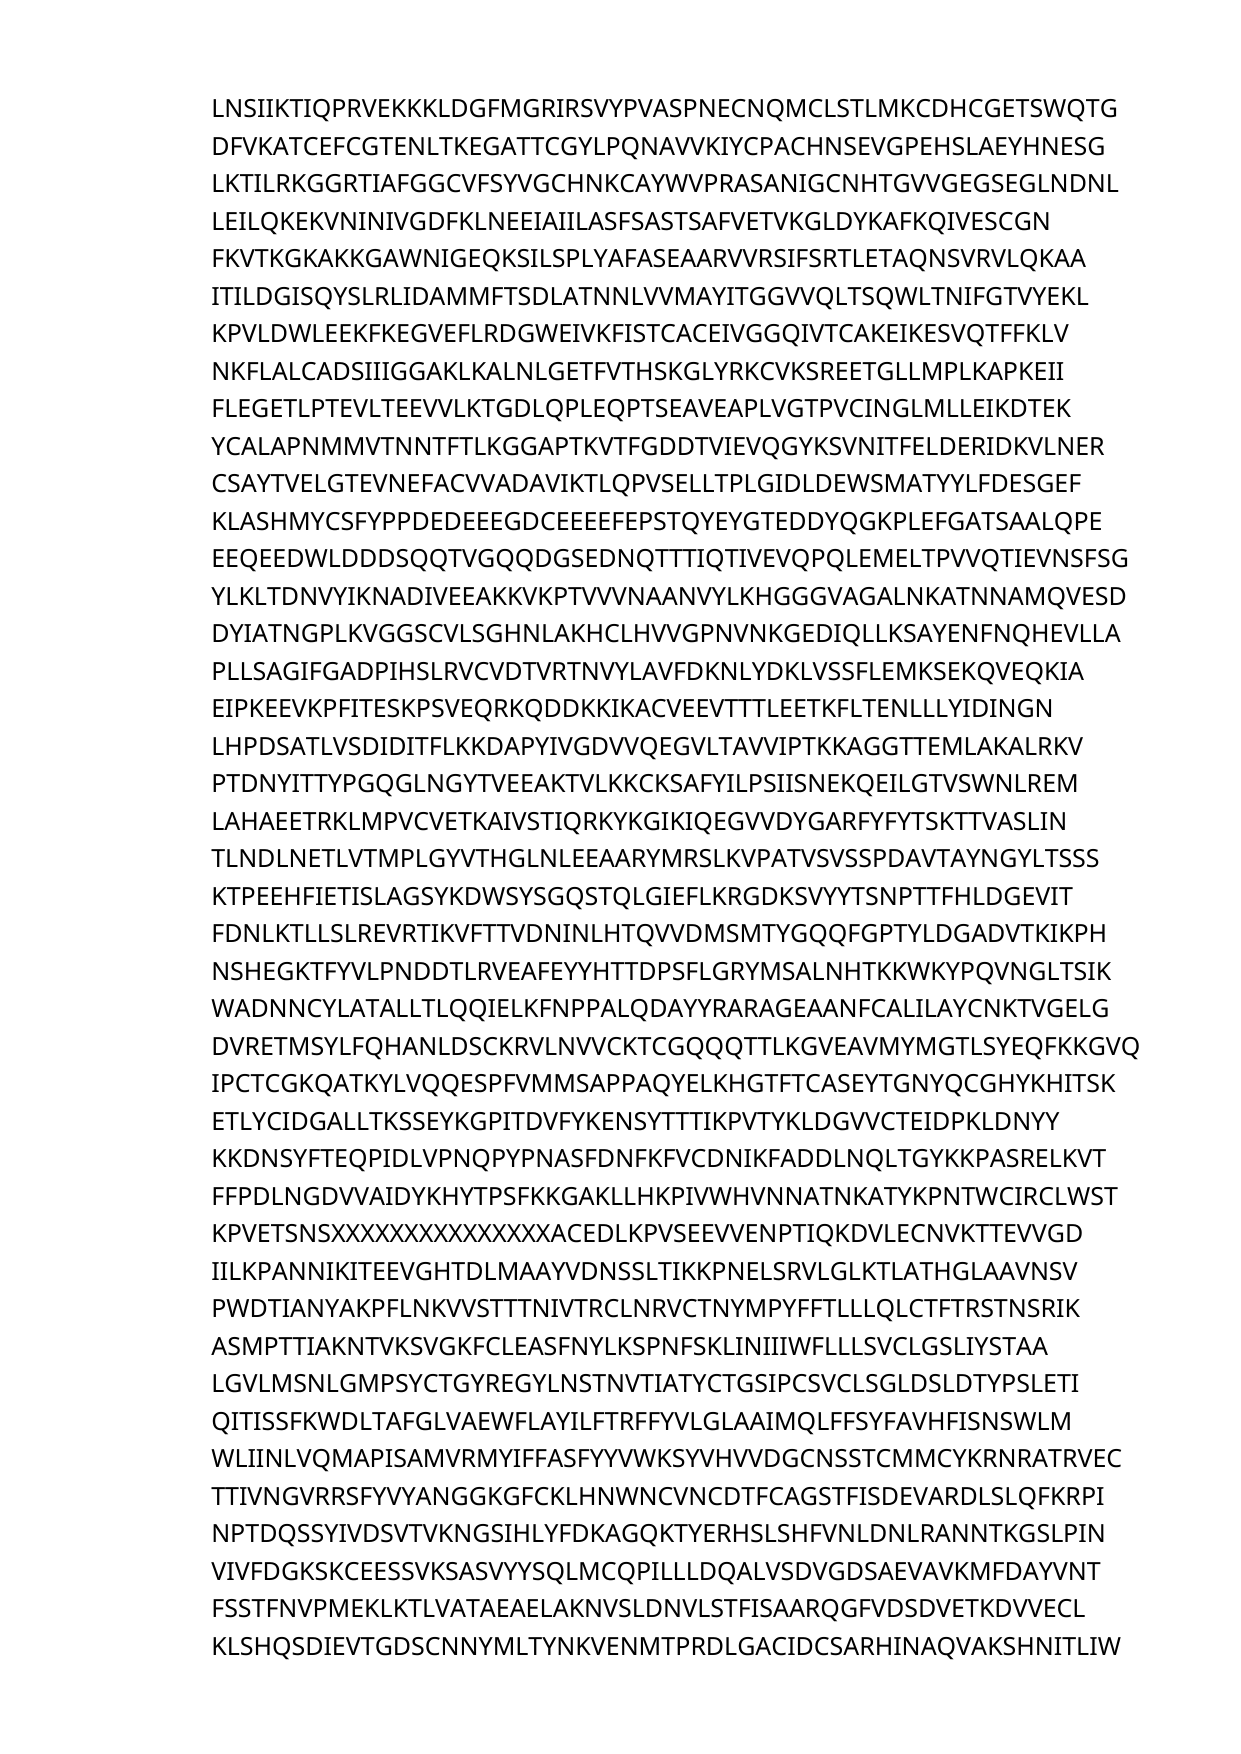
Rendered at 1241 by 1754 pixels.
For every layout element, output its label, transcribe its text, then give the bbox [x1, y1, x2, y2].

text PWDTIANYAKPFLNKVVSTTTNIVTRCLNRVCTNYMPYFFTLLLQLCTFTRSTNSRIK [75, 1289, 1165, 1327]
text CSAYTVELGTEVNEFACVVADAVIKTLQPVSELLTPLGIDLDEWSMATYYLFDESGEF [75, 464, 1165, 502]
text VIVFDGKSKCEESSVKSASVYYSQLMCQPILLLDQALVSDVGDSAEVAVKMFDAYVNT [75, 1552, 1165, 1589]
text WADNNCYLATALLTLQQIELKFNPPALQDAYYRARAGEAANFCALILAYCNKTVGELG [75, 989, 1165, 1027]
text KPVLDWLEEKFKEGVEFLRDGWEIVKFISTCACEIVGGQIVTCAKEIKESVQTFFKLV [75, 314, 1165, 352]
text NKFLALCADSIIIGGAKLKALNLGETFVTHSKGLYRKCVKSREETGLLMPLKAPKEII [75, 352, 1165, 389]
text ETLYCIDGALLTKSSEYKGPITDVFYKENSYTTTIKPVTYKLDGVVCTEIDPKLDNYY [75, 1102, 1165, 1139]
text LNSIIKTIQPRVEKKKLDGFMGRIRSVYPVASPNECNQMCLSTLMKCDHCGETSWQTG [75, 89, 1165, 127]
text TTIVNGVRRSFYVYANGGKGFCKLHNWNCVNCDTFCAGSTFISDEVARDLSLQFKRPI [75, 1477, 1165, 1514]
text ITILDGISQYSLRLIDAMMFTSDLATNNLVVMAYITGGVVQLTSQWLTNIFGTVYEKL [75, 277, 1165, 314]
text QITISSFKWDLTAFGLVAEWFLAYILFTRFFYVLGLAAIMQLFFSYFAVHFISNSWLM [75, 1402, 1165, 1439]
text YLKLTDNVYIKNADIVEEAKKVKPTVVVNAANVYLKHGGGVAGALNKATNNAMQVESD [75, 577, 1165, 614]
text FFPDLNGDVVAIDYKHYTPSFKKGAKLLHKPIVWHVNNATNKATYKPNTWCIRCLWST [75, 1177, 1165, 1214]
text DVRETMSYLFQHANLDSCKRVLNVVCKTCGQQQTTLKGVEAVMYMGTLSYEQFKKGVQ [75, 1027, 1165, 1064]
text PLLSAGIFGADPIHSLRVCVDTVRTNVYLAVFDKNLYDKLVSSFLEMKSEKQVEQKIA [75, 652, 1165, 689]
text KLASHMYCSFYPPDEDEEEGDCEEEEFEPSTQYEYGTEDDYQGKPLEFGATSAALQPE [75, 502, 1165, 539]
text TLNDLNETLVTMPLGYVTHGLNLEEAARYMRSLKVPATVSVSSPDAVTAYNGYLTSSS [75, 839, 1165, 877]
text PTDNYITTYPGQGLNGYTVEEAKTVLKKCKSAFYILPSIISNEKQEILGTVSWNLREM [75, 764, 1165, 802]
text LHPDSATLVSDIDITFLKKDAPYIVGDVVQEGVLTAVVIPTKKAGGTTEMLAKALRKV [75, 727, 1165, 764]
text LGVLMSNLGMPSYCTGYREGYLNSTNVTIATYCTGSIPCSVCLSGLDSLDTYPSLETI [75, 1364, 1165, 1402]
text IPCTCGKQATKYLVQQESPFVMMSAPPAQYELKHGTFTCASEYTGNYQCGHYKHITSK [75, 1064, 1165, 1102]
text LAHAEETRKLMPVCVETKAIVSTIQRKYKGIKIQEGVVDYGARFYFYTSKTTVASLIN [75, 802, 1165, 839]
text FKVTKGKAKKGAWNIGEQKSILSPLYAFASEAARVVRSIFSRTLETAQNSVRVLQKAA [75, 239, 1165, 277]
text ASMPTTIAKNTVKSVGKFCLEASFNYLKSPNFSKLINIIIWFLLLSVCLGSLIYSTAA [75, 1327, 1165, 1364]
text YCALAPNMMVTNNTFTLKGGAPTKVTFGDDTVIEVQGYKSVNITFELDERIDKVLNER [75, 427, 1165, 464]
text KPVETSNSXXXXXXXXXXXXXXXACEDLKPVSEEVVENPTIQKDVLECNVKTTEVVGD [75, 1214, 1165, 1252]
text NSHEGKTFYVLPNDDTLRVEAFEYYHTTDPSFLGRYMSALNHTKKWKYPQVNGLTSIK [75, 952, 1165, 989]
text KTPEEHFIETISLAGSYKDWSYSGQSTQLGIEFLKRGDKSVYYTSNPTTFHLDGEVIT [75, 877, 1165, 914]
text LKTILRKGGRTIAFGGCVFSYVGCHNKCAYWVPRASANIGCNHTGVVGEGSEGLNDNL [75, 164, 1165, 202]
text NPTDQSSYIVDSVTVKNGSIHLYFDKAGQKTYERHSLSHFVNLDNLRANNTKGSLPIN [75, 1514, 1165, 1552]
text DFVKATCEFCGTENLTKEGATTCGYLPQNAVVKIYCPACHNSEVGPEHSLAEYHNESG [75, 127, 1165, 164]
text EIPKEEVKPFITESKPSVEQRKQDDKKIKACVEEVTTTLEETKFLTENLLLYIDINGN [75, 689, 1165, 727]
text FDNLKTLLSLREVRTIKVFTTVDNINLHTQVVDMSMTYGQQFGPTYLDGADVTKIKPH [75, 914, 1165, 952]
text IILKPANNIKITEEVGHTDLMAAYVDNSSLTIKKPNELSRVLGLKTLATHGLAAVNSV [75, 1252, 1165, 1289]
text DYIATNGPLKVGGSCVLSGHNLAKHCLHVVGPNVNKGEDIQLLKSAYENFNQHEVLLA [75, 614, 1165, 652]
text EEQEEDWLDDDSQQTVGQQDGSEDNQTTTIQTIVEVQPQLEMELTPVVQTIEVNSFSG [75, 539, 1165, 577]
text FLEGETLPTEVLTEEVVLKTGDLQPLEQPTSEAVEAPLVGTPVCINGLMLLEIKDTEK [75, 389, 1165, 427]
text FSSTFNVPMEKLKTLVATAEAELAKNVSLDNVLSTFISAARQGFVDSDVETKDVVECL [75, 1589, 1165, 1627]
text KKDNSYFTEQPIDLVPNQPYPNASFDNFKFVCDNIKFADDLNQLTGYKKPASRELKVT [75, 1139, 1165, 1177]
text KLSHQSDIEVTGDSCNNYMLTYNKVENMTPRDLGACIDCSARHINAQVAKSHNITLIW [75, 1627, 1165, 1664]
text LEILQKEKVNINIVGDFKLNEEIAIILASFSASTSAFVETVKGLDYKAFKQIVESCGN [75, 202, 1165, 239]
text WLIINLVQMAPISAMVRMYIFFASFYYVWKSYVHVVDGCNSSTCMMCYKRNRATRVEC [75, 1439, 1165, 1477]
